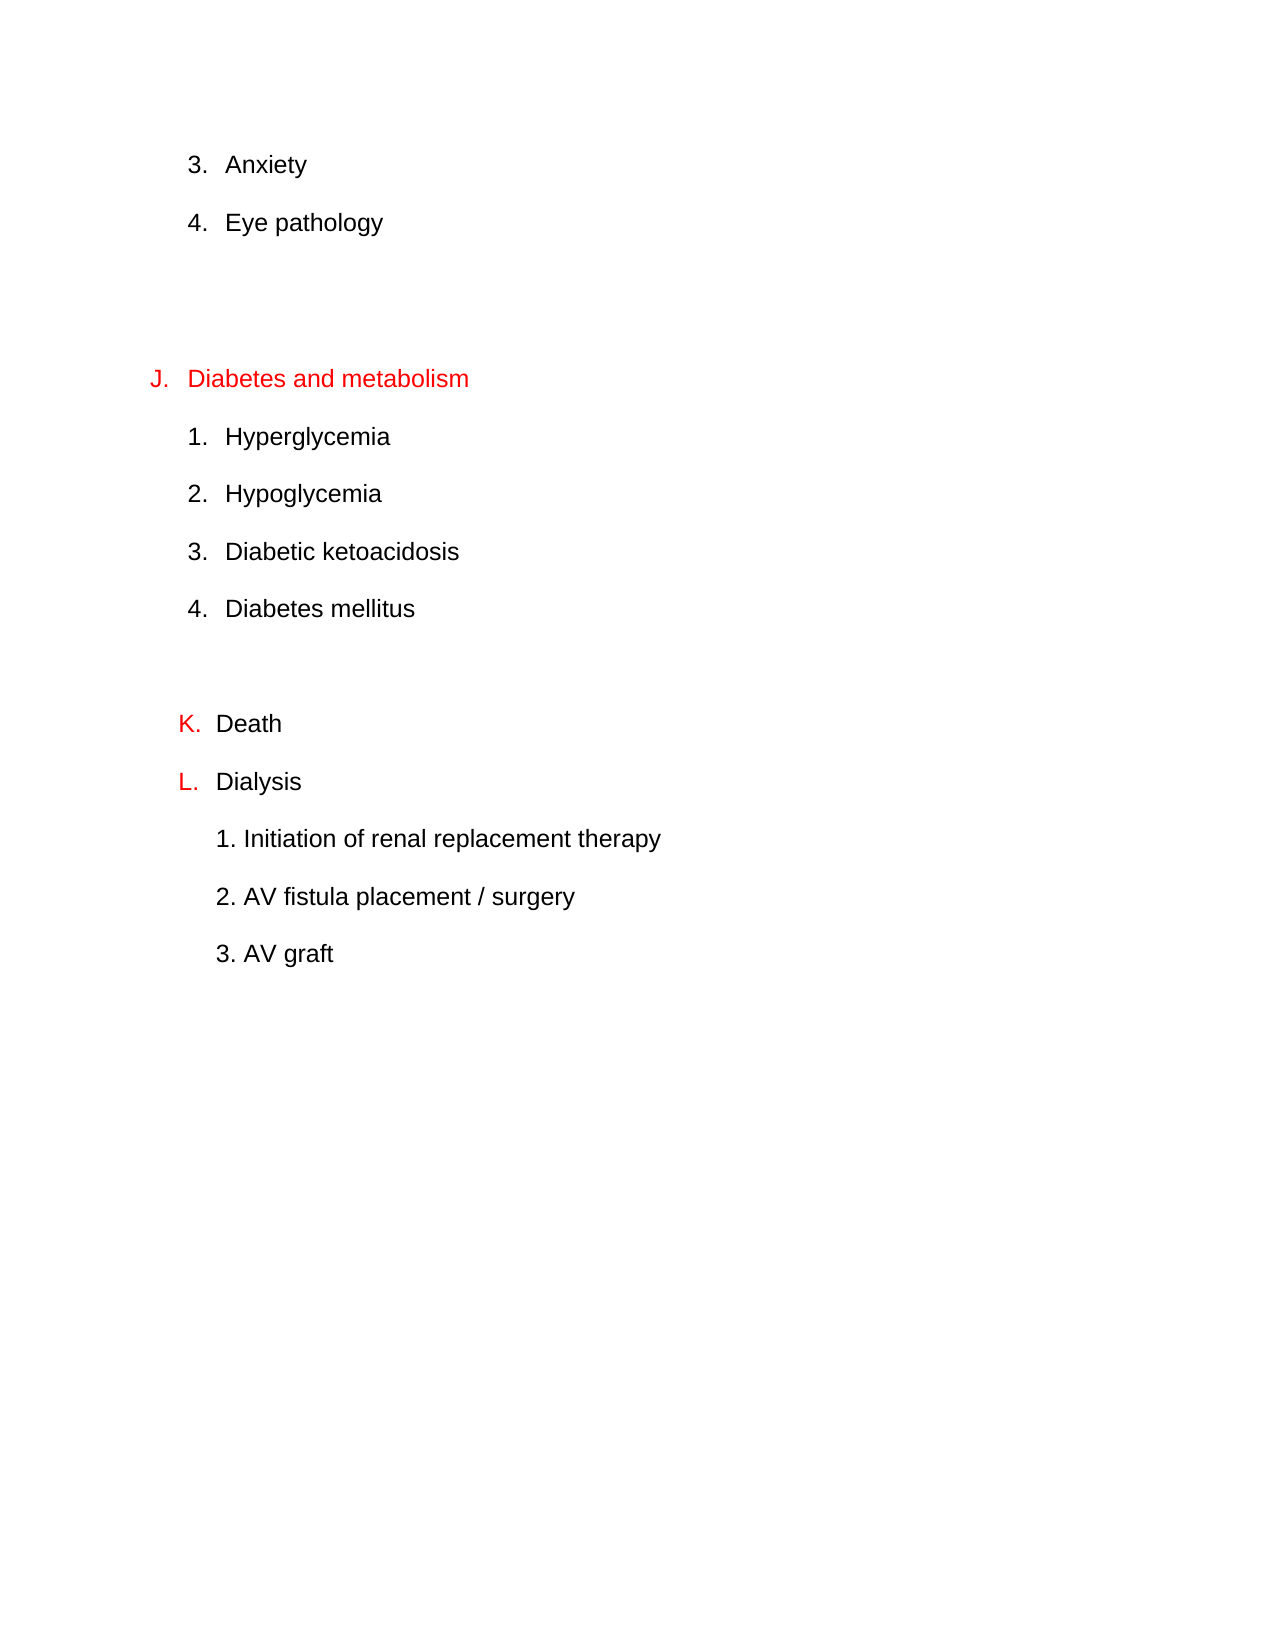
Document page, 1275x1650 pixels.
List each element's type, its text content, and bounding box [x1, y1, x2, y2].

list Diabetes and metabolism [150, 364, 1125, 393]
list Diabetes mellitus [187, 594, 1125, 623]
list Hyperglycemia [187, 422, 1125, 450]
list Dialysis [178, 767, 1125, 795]
list 1. Initiation of renal replacement therapy [216, 824, 1125, 853]
list 3. AV graft [216, 939, 1125, 968]
list Eye pathology [187, 207, 1125, 236]
list Anxiety [187, 150, 1125, 179]
list Diabetic ketoacidosis [187, 537, 1125, 565]
list Hypoglycemia [187, 479, 1125, 508]
list Death [178, 709, 1125, 738]
list 2. AV fistula placement / surgery [216, 882, 1125, 910]
